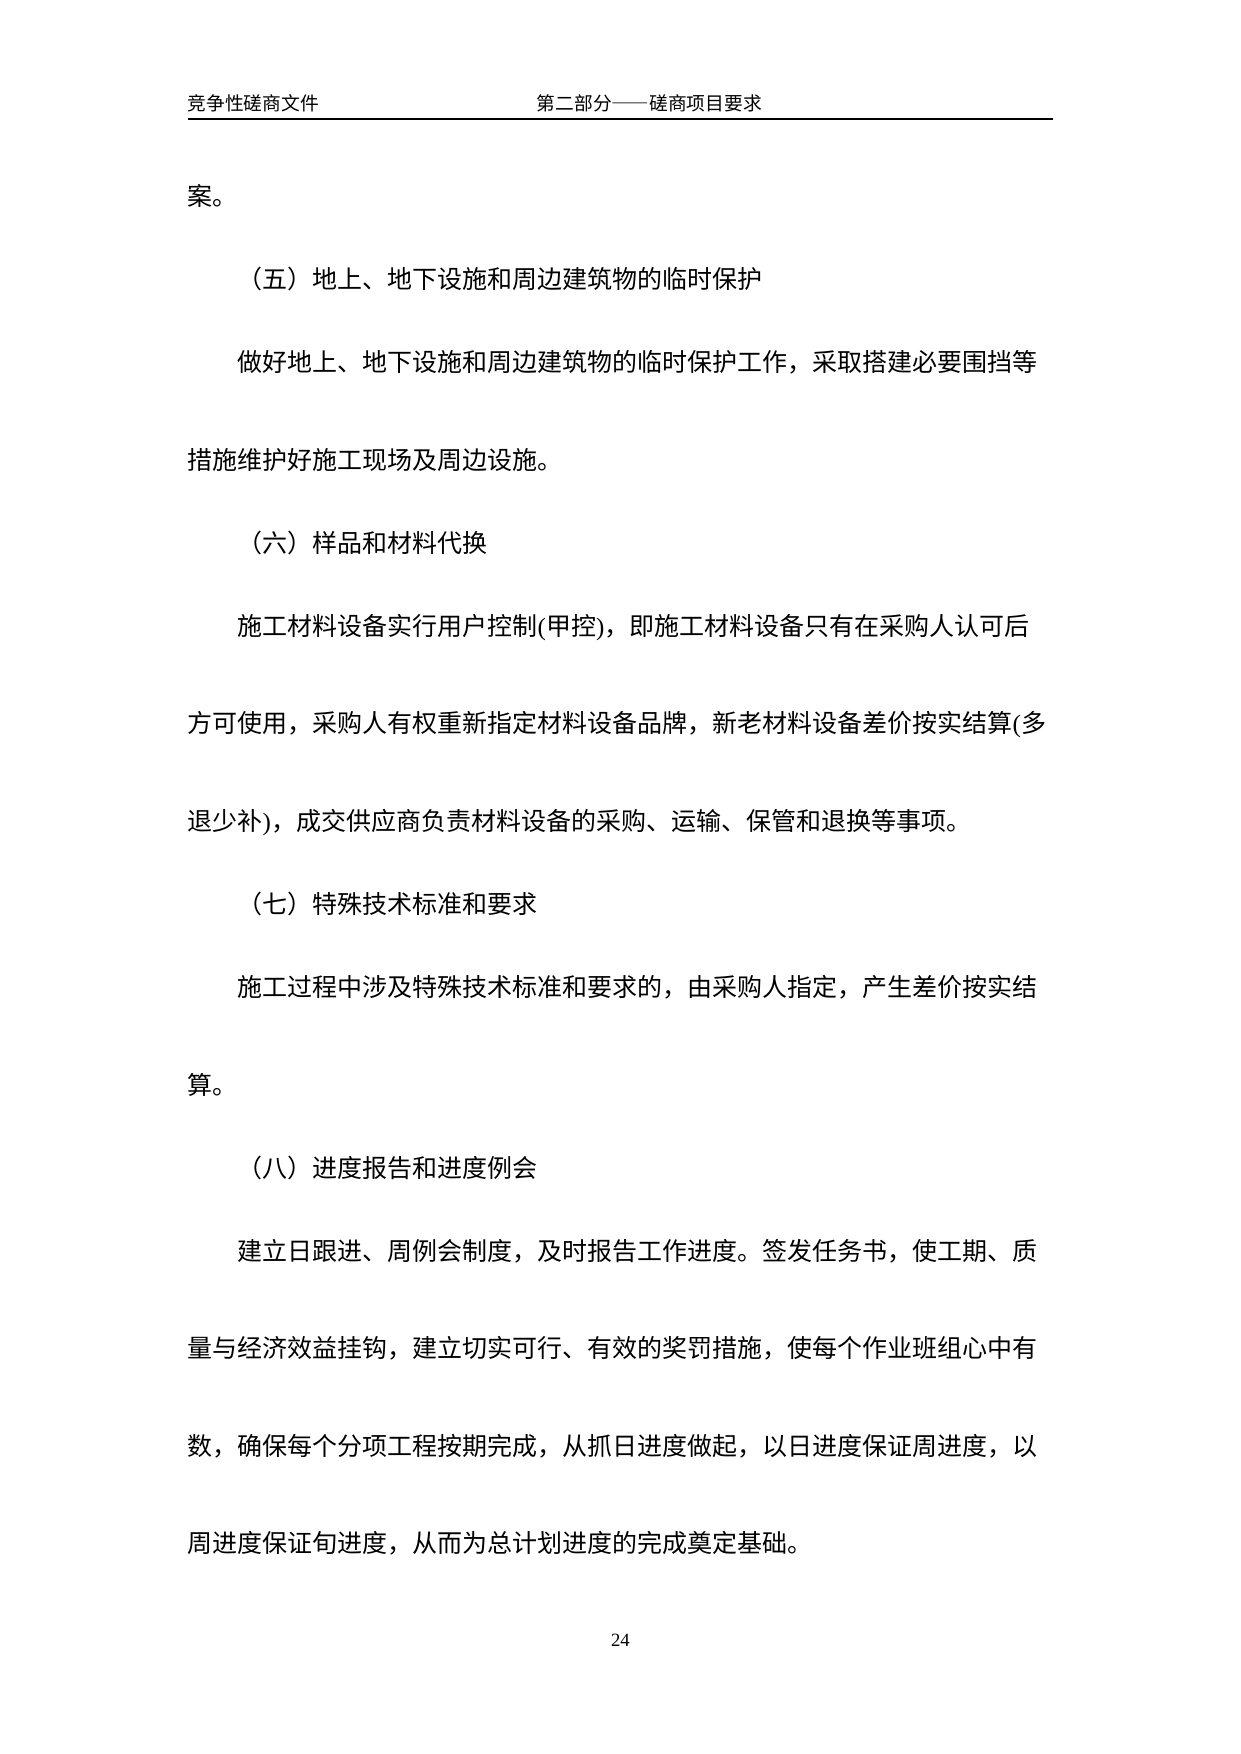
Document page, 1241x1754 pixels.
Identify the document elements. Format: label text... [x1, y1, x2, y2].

text （七）特殊技术标准和要求 [187, 870, 1053, 935]
text （五）地上、地下设施和周边建筑物的临时保护 [187, 245, 1053, 310]
text 做好地上、地下设施和周边建筑物的临时保护工作，采取搭建必要围挡等措施维护好施工现场及周边设施。 [187, 328, 1053, 491]
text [187, 162, 1053, 227]
text 施工过程中涉及特殊技术标准和要求的，由采购人指定，产生差价按实结算。 [187, 953, 1053, 1116]
text 建立日跟进、周例会制度，及时报告工作进度。签发任务书，使工期、质量与经济效益挂钩，建立切实可行、有效的奖罚措施，使每个作业班组心中有数，确保每个分项工程按期完成，从抓日进度做起，以日进度保证周进度，以周进度保证旬进度，从而为总计划进度的完成奠定基础。 [187, 1217, 1053, 1574]
text （八）进度报告和进度例会 [187, 1134, 1053, 1199]
text 施工材料设备实行用户控制(甲控)，即施工材料设备只有在采购人认可后方可使用，采购人有权重新指定材料设备品牌，新老材料设备差价按实结算(多退少补)，成交供应商负责材料设备的采购、运输、保管和退换等事项。 [187, 592, 1053, 852]
text （六）样品和材料代换 [187, 509, 1053, 574]
